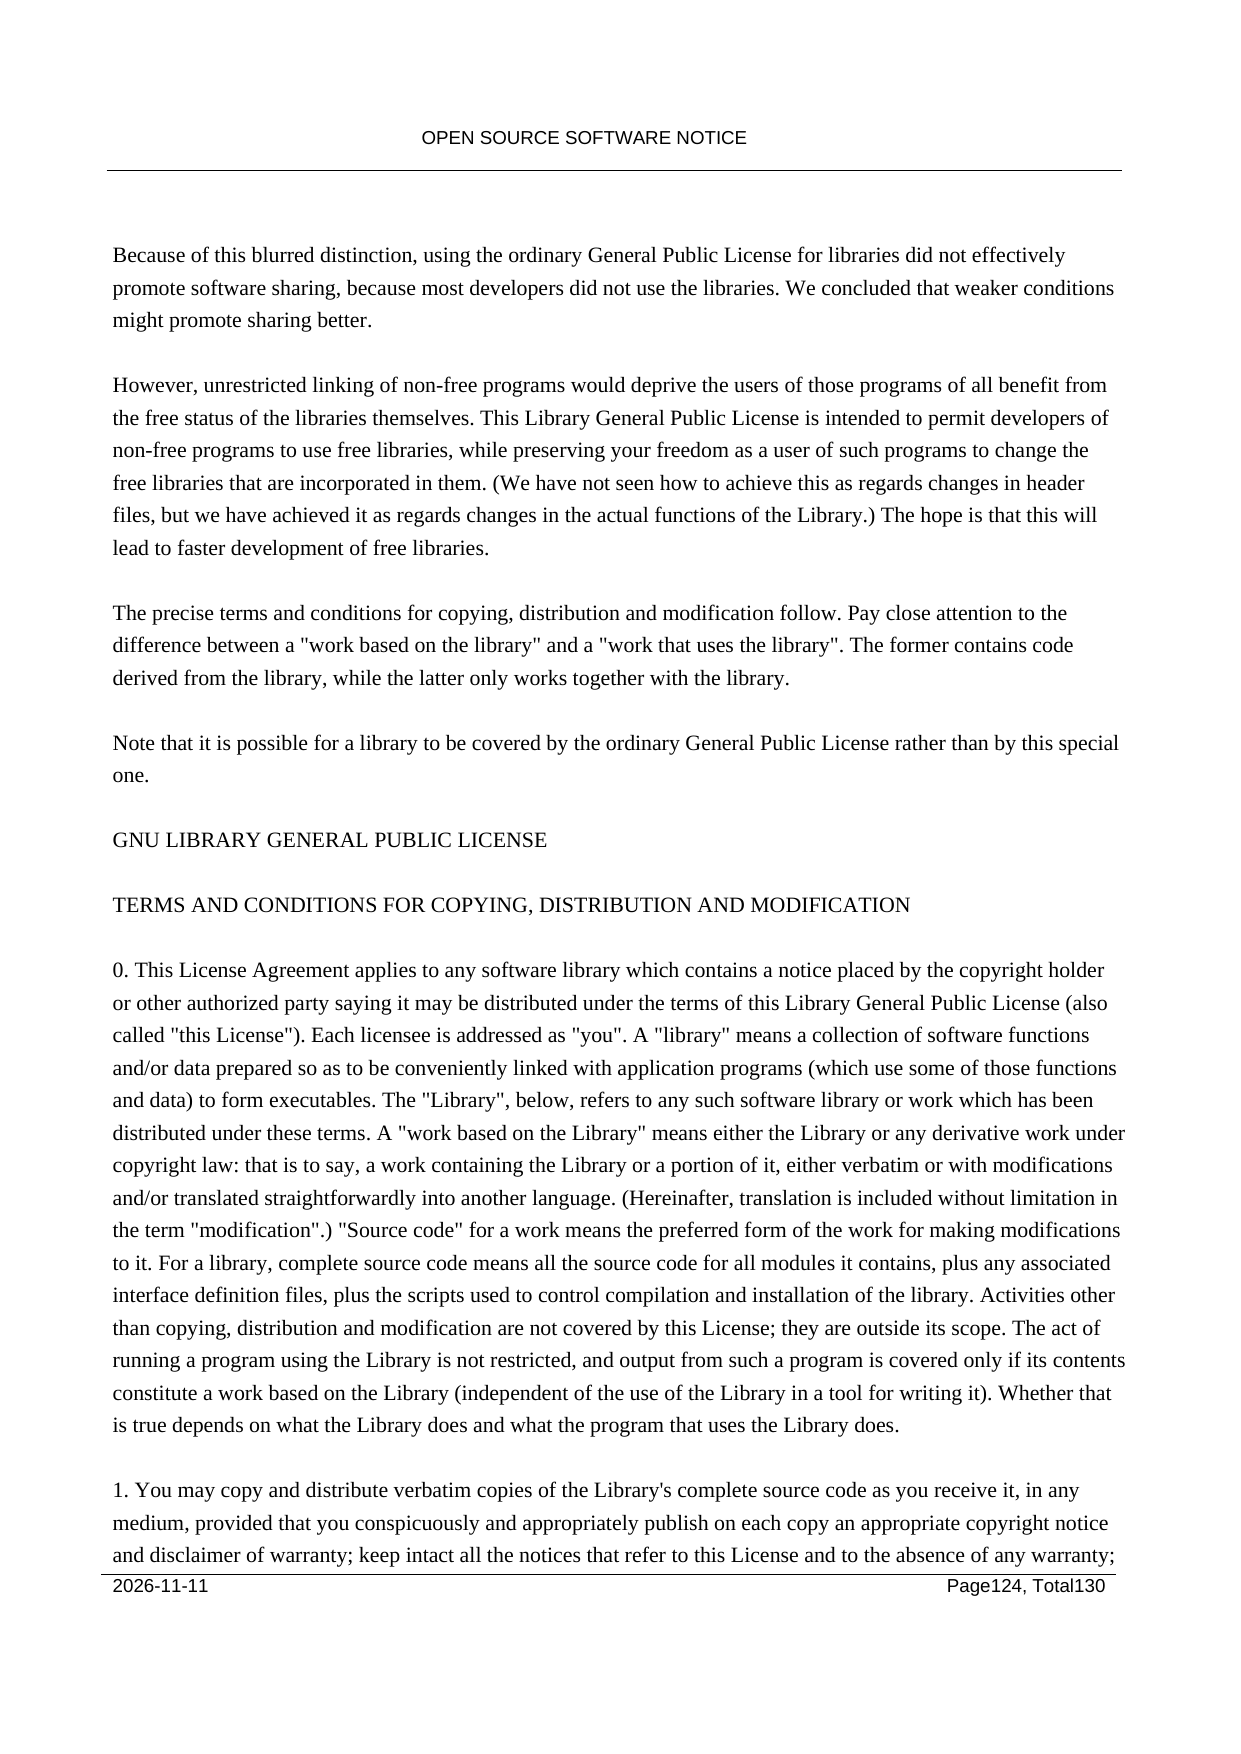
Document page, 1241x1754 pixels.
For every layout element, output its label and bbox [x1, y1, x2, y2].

text [112, 206, 1128, 1571]
